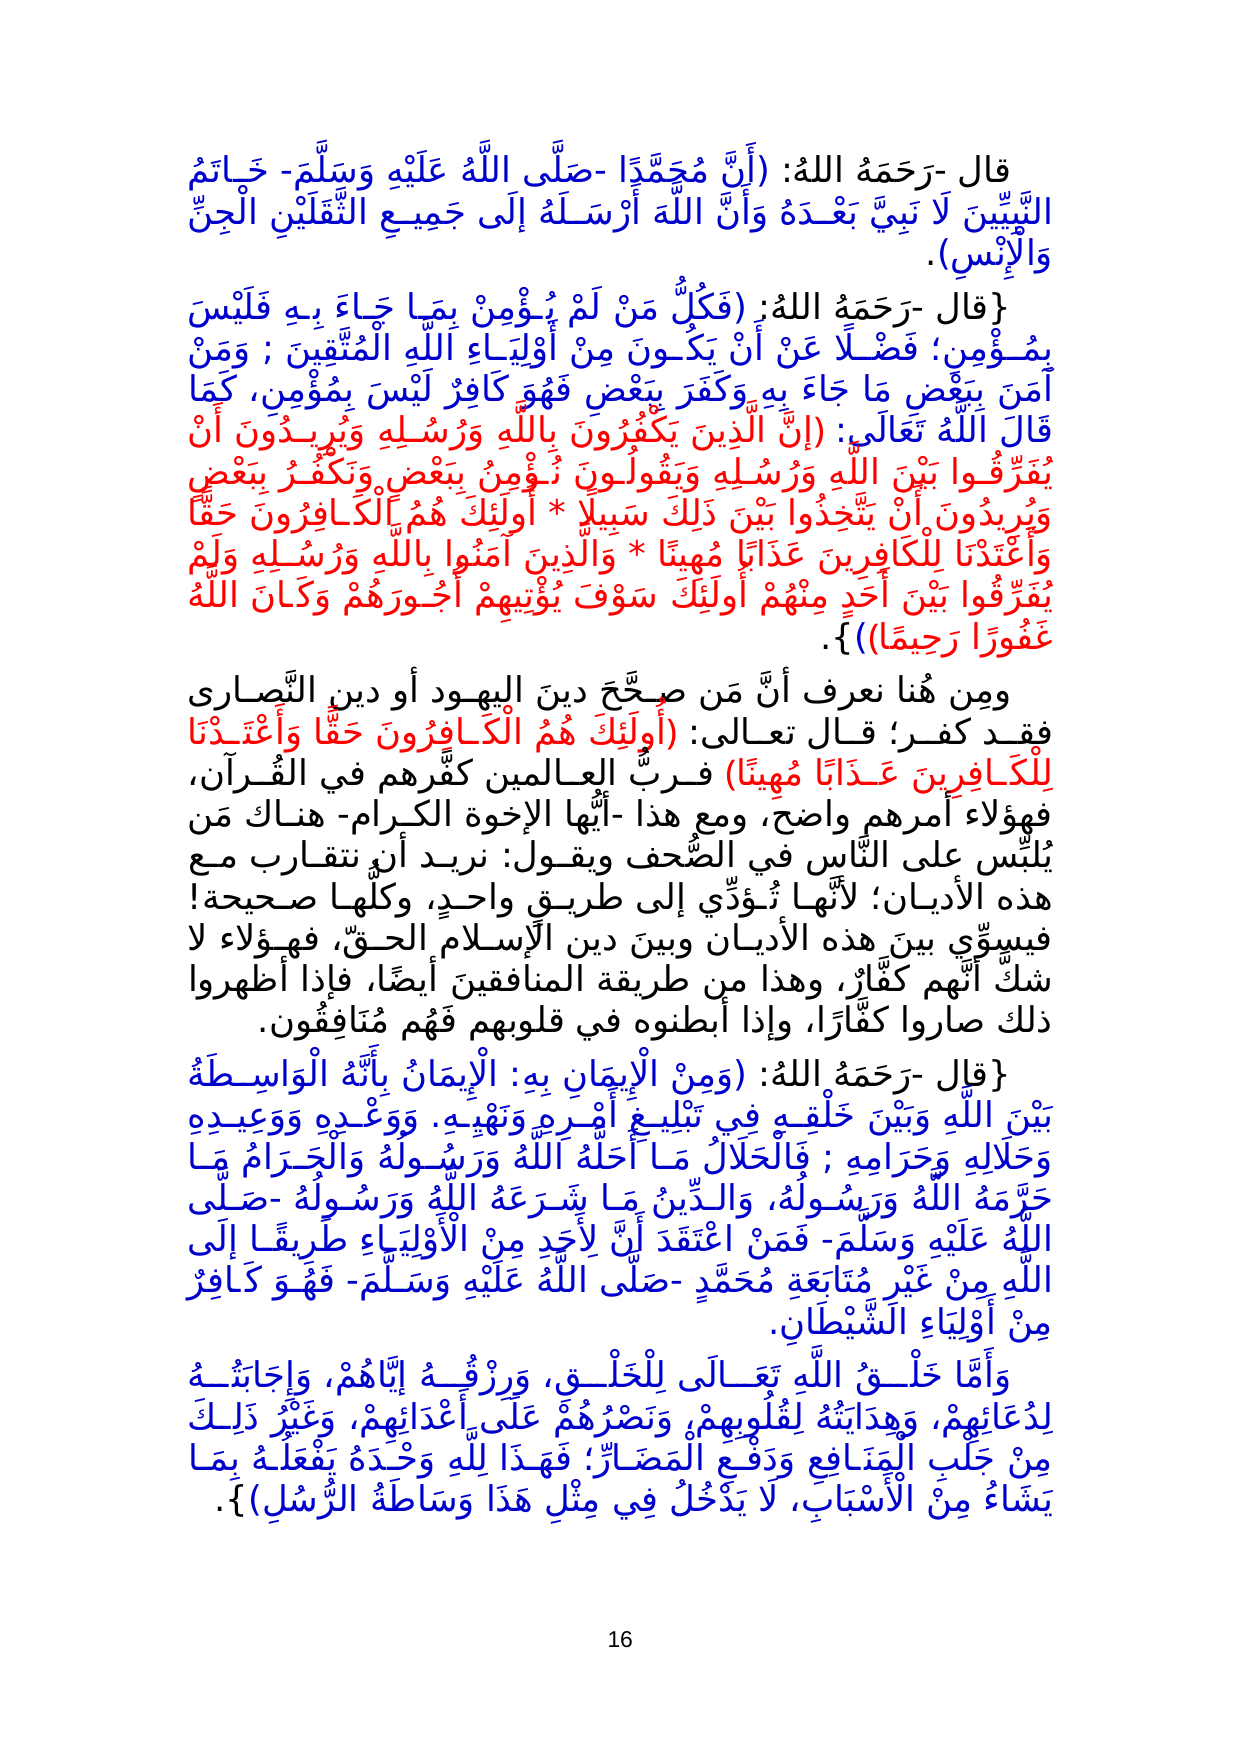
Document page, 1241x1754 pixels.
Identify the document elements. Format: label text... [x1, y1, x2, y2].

text وَأَمَّا خَلْقُ اللَّهِ تَعَالَى لِلْخَلْقِ، وَرِزْقُهُ إيَّاهُمْ، وَإِجَابَتُهُ لِدُعَائِهِمْ، وَهِدَايَتُهُ لِقُلُوبِهِمْ، وَنَصْرُهُمْ عَلَى أَعْدَائِهِمْ، وَغَيْرُ ذَلِكَ مِنْ جَلْبِ الْمَنَافِعِ وَدَفْعِ الْمَضَارِّ؛ فَهَذَا لِلَّهِ وَحْدَهُ يَفْعَلُهُ بِمَا يَشَاءُ مِنْ الْأَسْبَابِ، لَا يَدْخُلُ فِي مِثْلِ هَذَا وَسَاطَةُ الرُّسُلِ)}. [187, 1355, 1053, 1520]
text ومِن هُنا نعرف أنَّ مَن صحَّحَ دينَ اليهود أو دين النَّصارى فقد كفر؛ قال تعالى: ﴿أُولَئِكَ هُمُ الْكَافِرُونَ حَقًّا وَأَعْتَدْنَا لِلْكَافِرِينَ عَذَابًا مُهِينًا﴾ فربُّ العالمين كفَّرهم في القُرآن، فهؤلاء أمرهم واضح، ومع هذا -أيُّها الإخوة الكرام- هناك مَن يُلبِّس على النَّاس في الصُّحف ويقول: نريد أن نتقارب مع هذه الأديان؛ لأنَّها تُؤدِّي إلى طريقٍ واحدٍ، وكلُّها صحيحة! فيسوِّي بينَ هذه الأديان وبينَ دين الإسلام الحقّ، فهؤلاء لا شكَّ أنَّهم كفَّارٌ، وهذا من طريقة المنافقينَ أيضًا، فإذا أظهروا ذلك صاروا كفَّارًا، وإذا أبطنوه في قلوبهم فَهُم مُنَافِقُون. [187, 670, 1053, 1041]
text قال -رَحَمَهُ اللهُ: (أَنَّ مُحَمَّدًا -صَلَّى اللَّهُ عَلَيْهِ وَسَلَّمَ- خَاتَمُ النَّبِيِّينَ لَا نَبِيَّ بَعْدَهُ وَأَنَّ اللَّهَ أَرْسَلَهُ إلَى جَمِيعِ الثَّقَلَيْنِ الْجِنِّ وَالْإِنْسِ). [187, 150, 1053, 274]
text {قال -رَحَمَهُ اللهُ: (وَمِنْ الْإِيمَانِ بِهِ: الْإِيمَانُ بِأَنَّهُ الْوَاسِطَةُ بَيْنَ اللَّهِ وَبَيْنَ خَلْقِهِ فِي تَبْلِيغِ أَمْرِهِ وَنَهْيِهِ. وَوَعْدِهِ وَوَعِيدِهِ وَحَلَالِهِ وَحَرَامِهِ ; فَالْحَلَالُ مَا أَحَلَّهُ اللَّهُ وَرَسُولُهُ وَالْحَرَامُ مَا حَرَّمَهُ اللَّهُ وَرَسُولُهُ، وَالدِّينُ مَا شَرَعَهُ اللَّهُ وَرَسُولُهُ -صَلَّى اللَّهُ عَلَيْهِ وَسَلَّمَ- فَمَنْ اعْتَقَدَ أَنَّ لِأَحَدِ مِنْ الْأَوْلِيَاءِ طَرِيقًا إلَى اللَّهِ مِنْ غَيْرِ مُتَابَعَةِ مُحَمَّدٍ -صَلَّى اللَّهُ عَلَيْهِ وَسَلَّمَ- فَهُوَ كَافِرٌ مِنْ أَوْلِيَاءِ الشَّيْطَانِ. [187, 1054, 1053, 1342]
text {قال -رَحَمَهُ اللهُ: (فَكُلُّ مَنْ لَمْ يُؤْمِنْ بِمَا جَاءَ بِهِ فَلَيْسَ بِمُؤْمِنِ؛ فَضْلًا عَنْ أَنْ يَكُونَ مِنْ أَوْلِيَاءِ اللَّهِ الْمُتَّقِينَ ; وَمَنْ آمَنَ بِبَعْضِ مَا جَاءَ بِهِ وَكَفَرَ بِبَعْضِ فَهُوَ كَافِرٌ لَيْسَ بِمُؤْمِنِ، كَمَا قَالَ اللَّهُ تَعَالَى: ﴿إنَّ الَّذِينَ يَكْفُرُونَ بِاللَّهِ وَرُسُلِهِ وَيُرِيدُونَ أَنْ يُفَرِّقُوا بَيْنَ اللَّهِ وَرُسُلِهِ وَيَقُولُونَ نُؤْمِنُ بِبَعْضٍ وَنَكْفُرُ بِبَعْضٍ وَيُرِيدُونَ أَنْ يَتَّخِذُوا بَيْنَ ذَلِكَ سَبِيلًا * أُولَئِكَ هُمُ الْكَافِرُونَ حَقًّا وَأَعْتَدْنَا لِلْكَافِرِينَ عَذَابًا مُهِينًا * وَالَّذِينَ آمَنُوا بِاللَّهِ وَرُسُلِهِ وَلَمْ يُفَرِّقُوا بَيْنَ أَحَدٍ مِنْهُمْ أُولَئِكَ سَوْفَ يُؤْتِيهِمْ أُجُورَهُمْ وَكَانَ اللَّهُ غَفُورًا رَحِيمًا﴾)}. [187, 286, 1053, 657]
